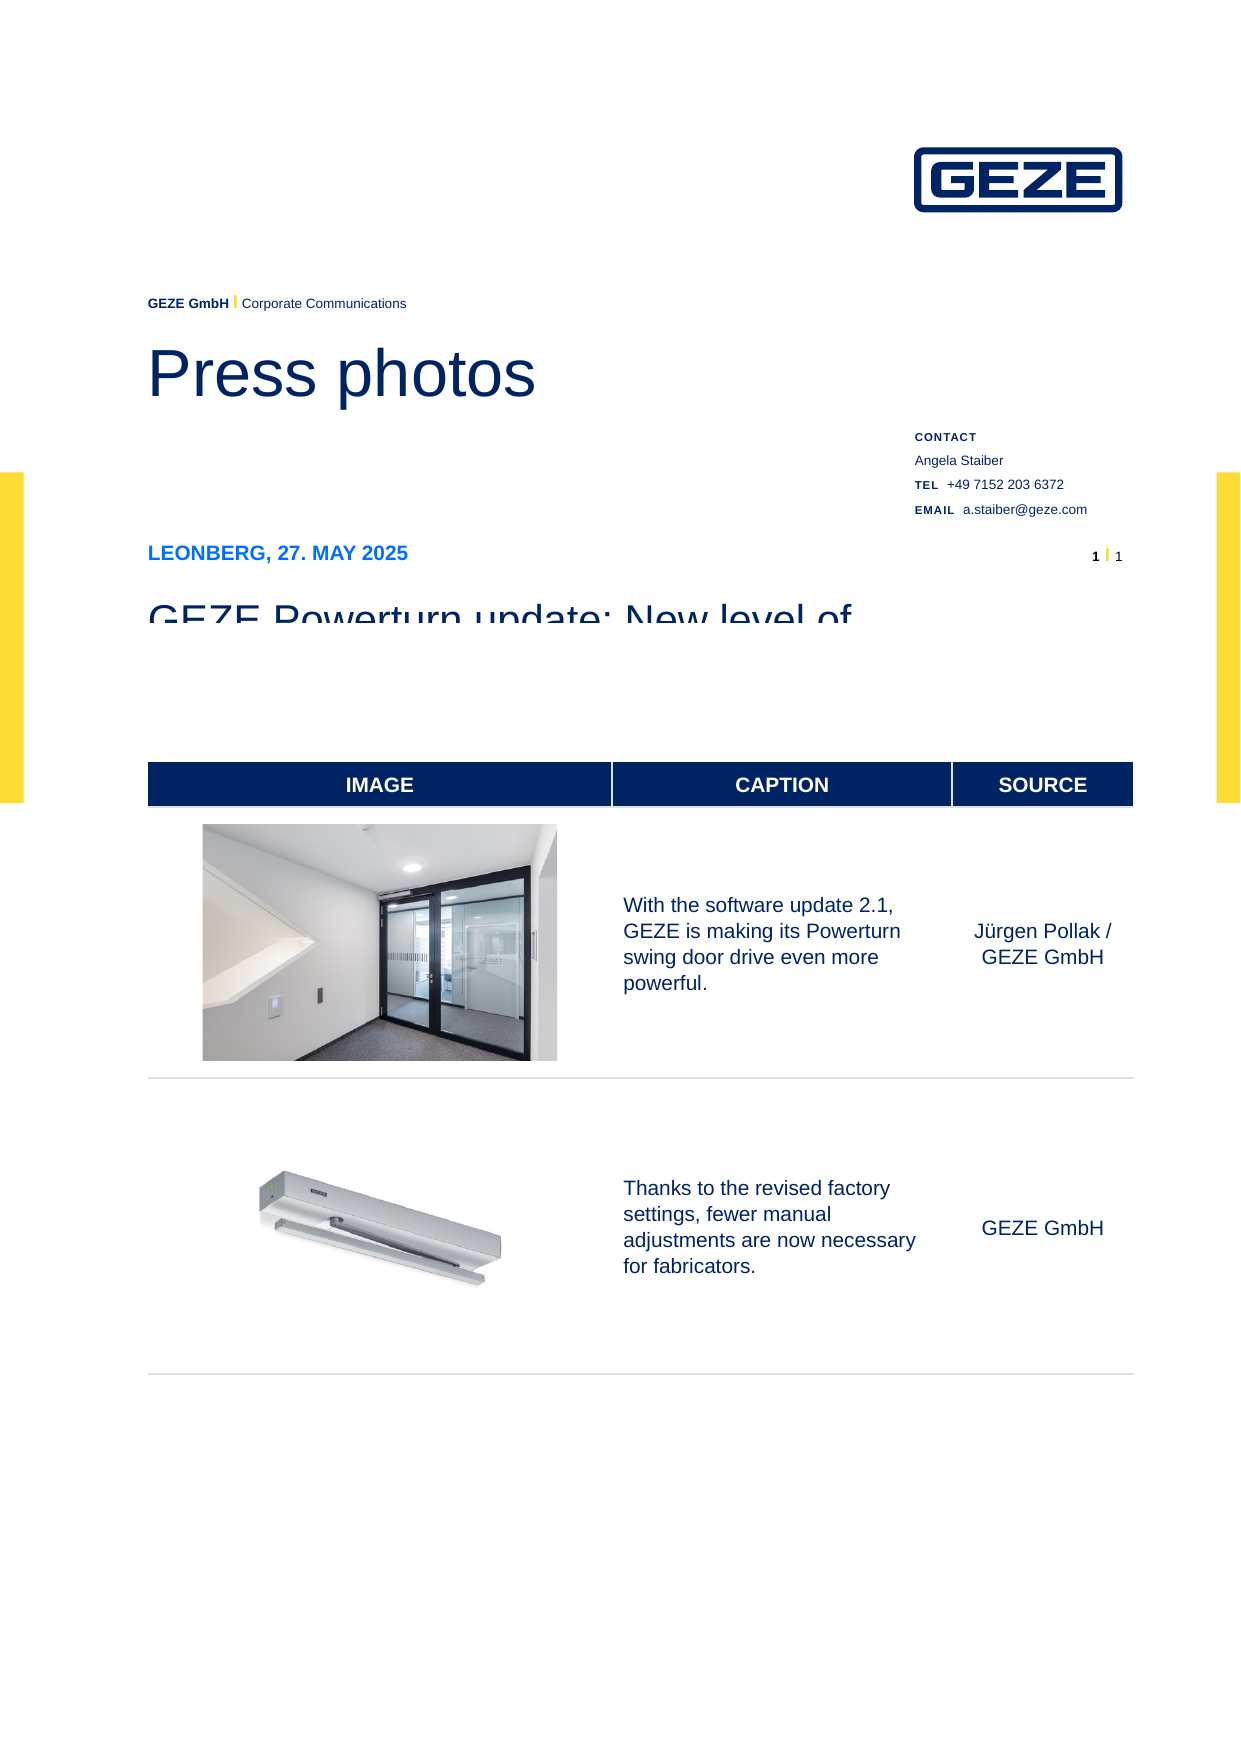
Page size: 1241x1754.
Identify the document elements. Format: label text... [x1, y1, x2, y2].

table_cell GEZE Powerturn update: New level of comfort and safety [148, 568, 914, 736]
table_header IMAGE [148, 762, 611, 806]
table_header SOURCE [953, 762, 1133, 806]
table_cell [148, 808, 612, 1077]
picture [222, 1108, 538, 1345]
picture [202, 824, 558, 1061]
table_header CAPTION [613, 762, 951, 806]
table_cell Thanks to the revised factory settings, fewer manual adjustments are now necessary for fabricators. [612, 1079, 952, 1373]
table_header Leonberg, [148, 538, 914, 567]
table_cell [148, 1079, 612, 1373]
table_cell With the software update 2.1, GEZE is making its Powerturn swing door drive even more powerful. [612, 808, 952, 1077]
table_cell Jürgen Pollak / GEZE GmbH [952, 808, 1133, 1077]
table_cell GEZE GmbH [952, 1079, 1133, 1373]
